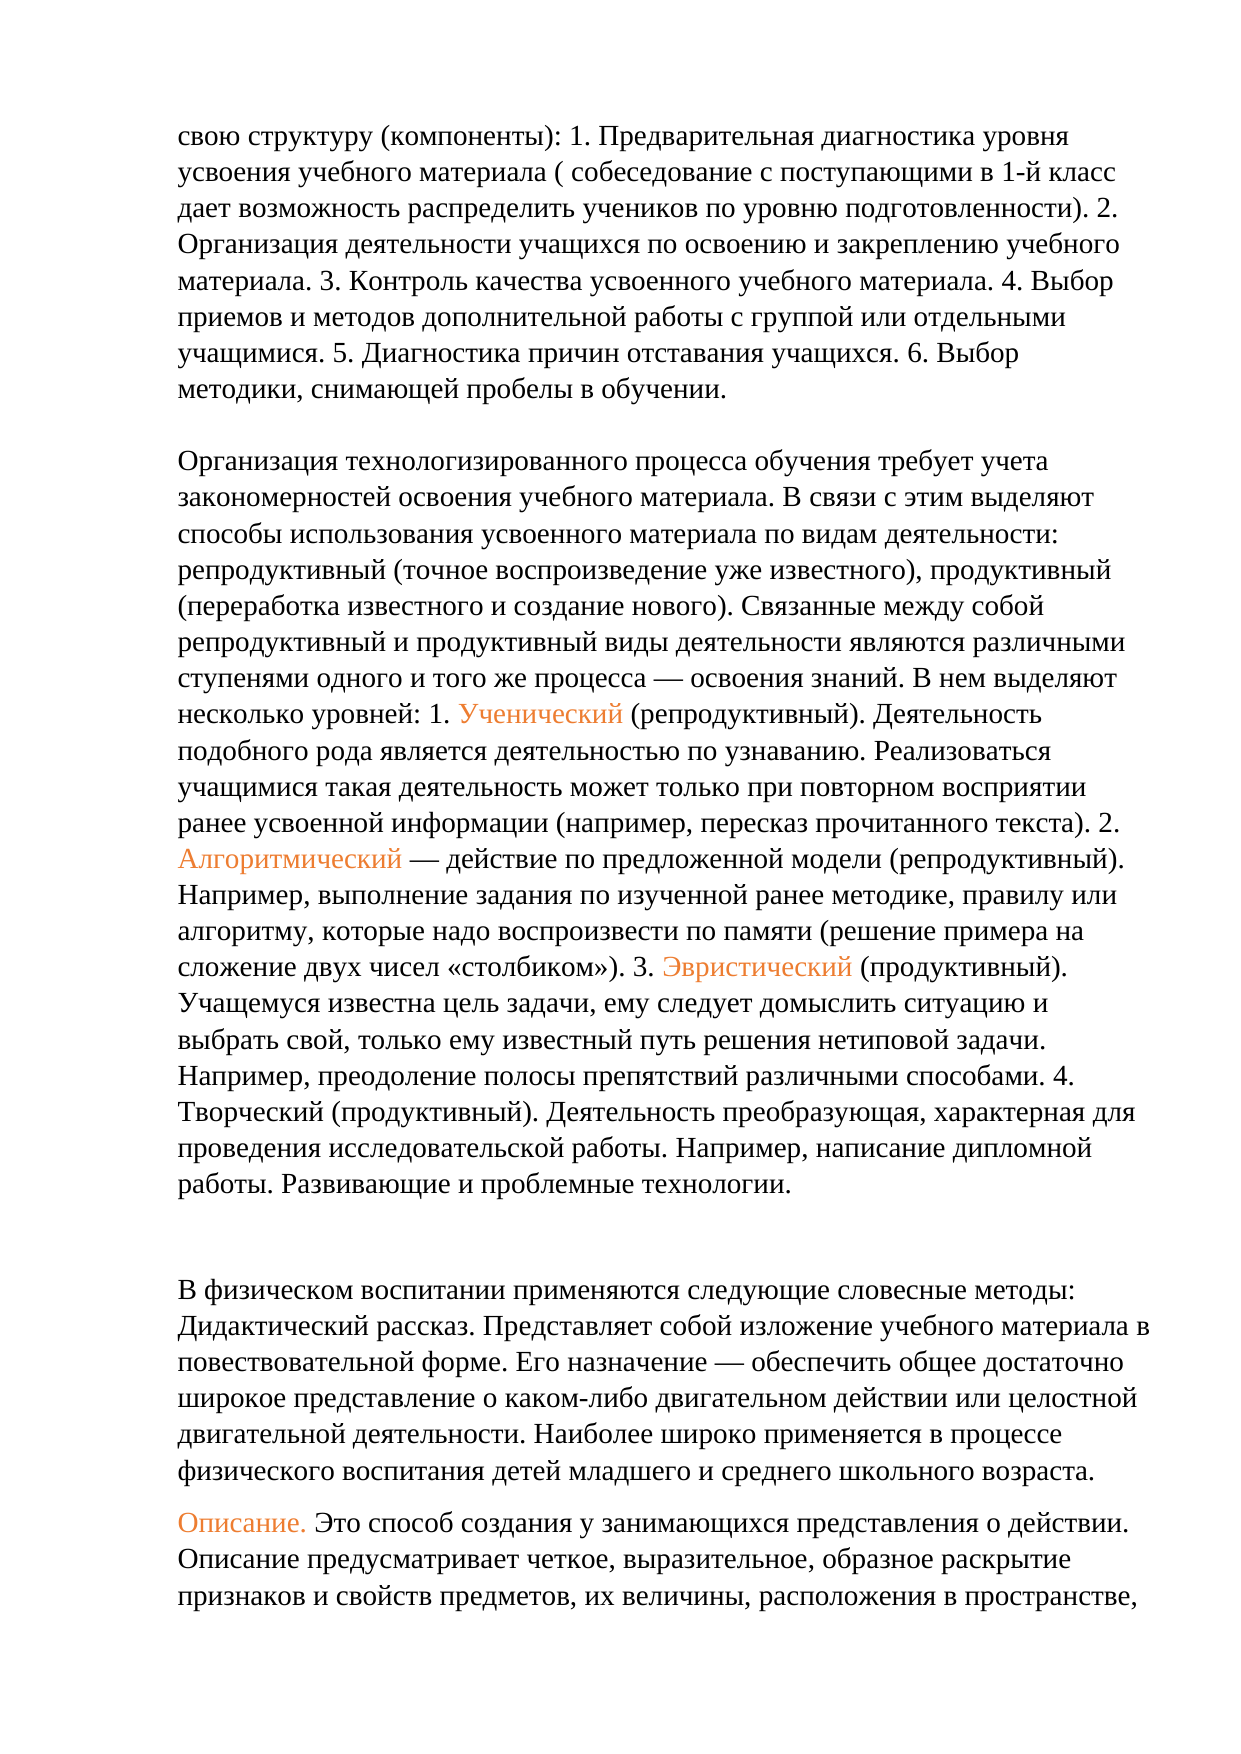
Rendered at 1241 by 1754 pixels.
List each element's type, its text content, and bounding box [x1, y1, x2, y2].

text В физическом воспитании применяются следующие словесные методы: Дидактический рассказ. Представляет собой изложение учебного материала в повествовательной форме. Его назначение — обеспечить общее достаточно широкое представление о каком-либо двигательном действии или целостной двигательной деятельности. Наиболее широко применяется в процессе физического воспитания детей младшего и среднего школьного возраста. [177, 1272, 1152, 1486]
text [177, 118, 1152, 1200]
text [177, 1506, 1152, 1611]
